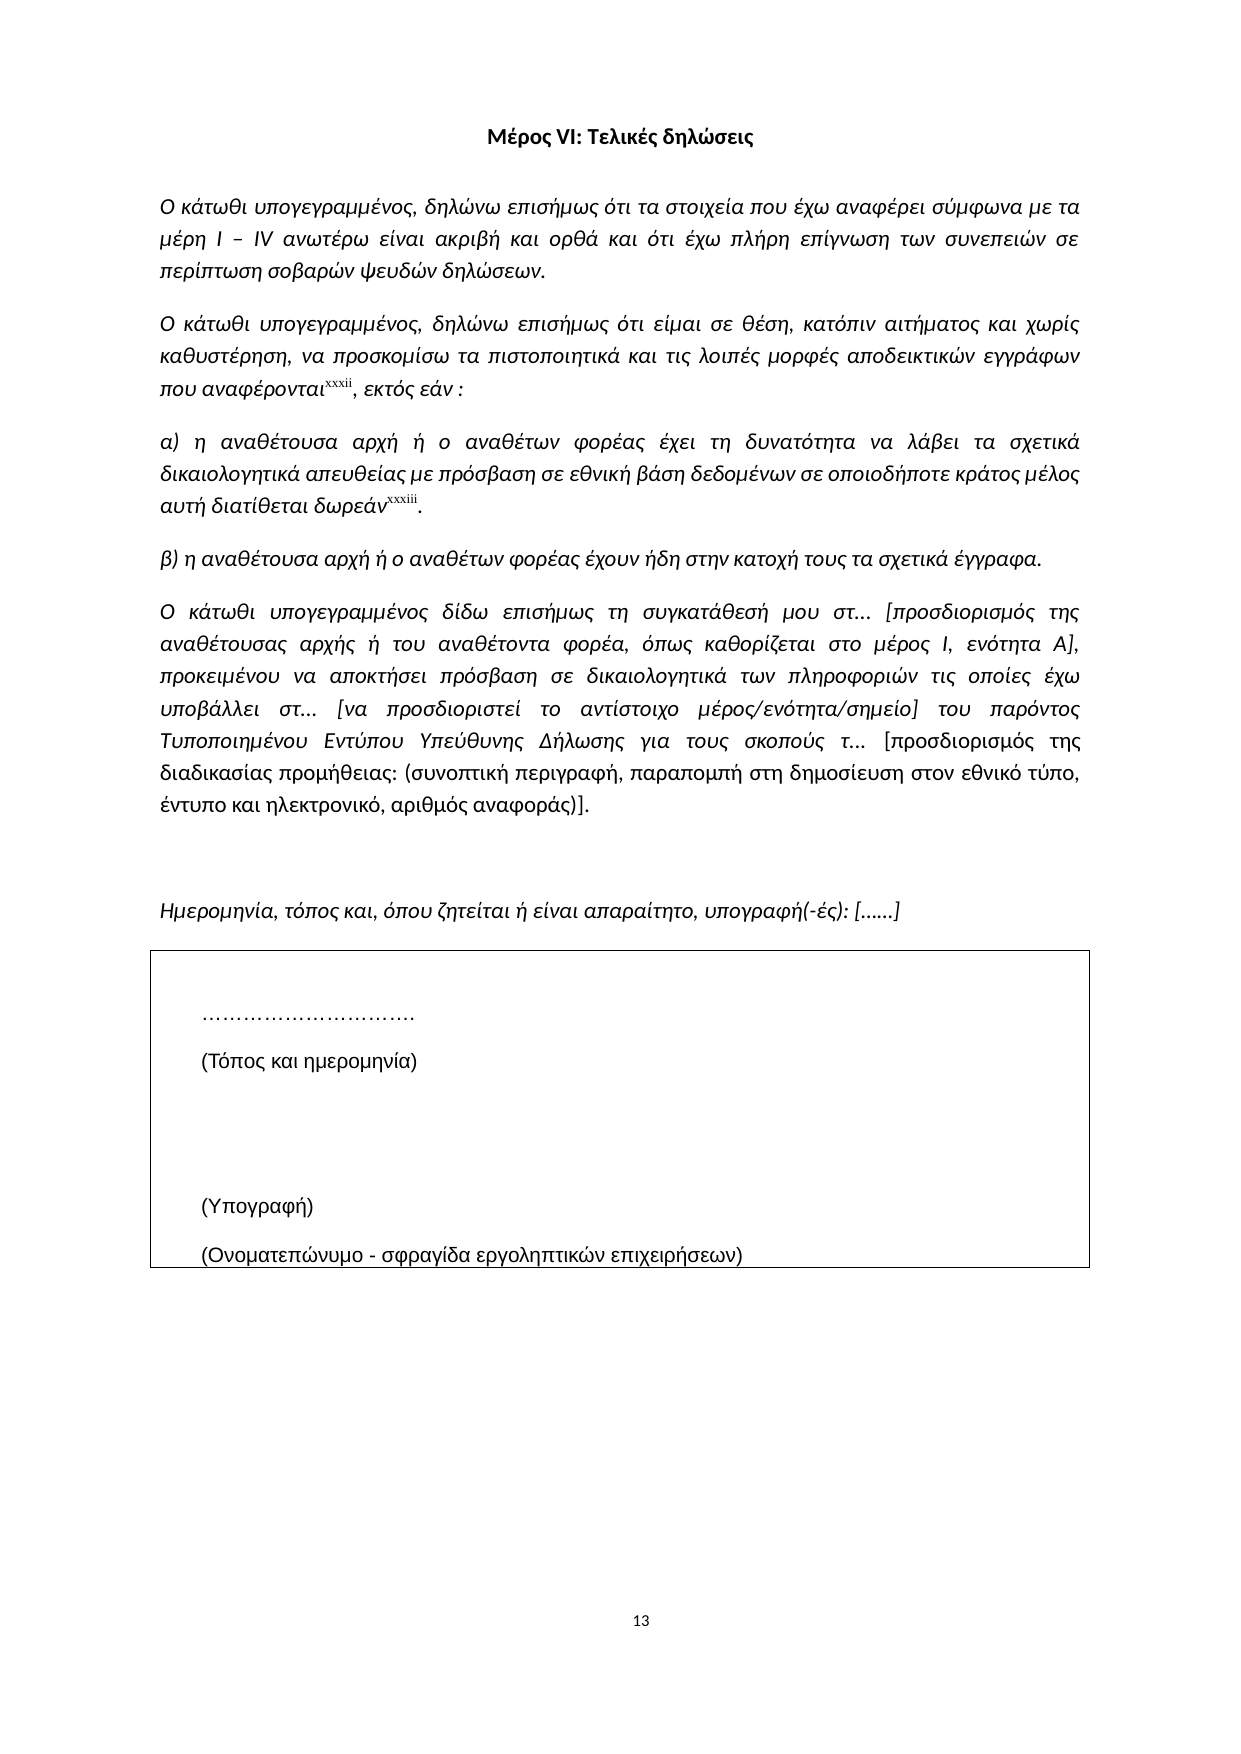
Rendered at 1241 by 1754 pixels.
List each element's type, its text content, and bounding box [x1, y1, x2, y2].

text (Τόπος και ημερομηνία) [151, 1046, 1089, 1073]
text (Ονοματεπώνυμο - σφραγίδα εργοληπτικών επιχειρήσεων) [151, 1239, 1089, 1267]
title Μέρος VI: Τελικές δηλώσεις [159, 122, 1081, 150]
text β) η αναθέτουσα αρχή ή ο αναθέτων φορέας έχουν ήδη στην κατοχή τους τα σχετικά έγγραφα. [159, 544, 1081, 572]
text …………………………. [151, 998, 1089, 1025]
text Ο κάτωθι υπογεγραμμένος δίδω επισήμως τη συγκατάθεσή μου στ... [προσδιορισμός της αναθέτουσας αρχής ή του αναθέτοντα φορέα, όπως καθορίζεται στο μέρος Ι, ενότητα Α], προκειμένου να αποκτήσει πρόσβαση σε δικαιολογητικά των πληροφοριών τις οποίες έχω υποβάλλει στ... [να προσδιοριστεί το αντίστοιχο μέρος/ενότητα/σημείο] του παρόντος Τυποποιημένου Εντύπου Υπεύθυνης Δήλωσης για τους σκοπούς τ... [προσδιορισμός της διαδικασίας προμήθειας: (συνοπτική περιγραφή, παραπομπή στη δημοσίευση στον εθνικό τύπο, έντυπο και ηλεκτρονικό, αριθμός αναφοράς)]. [159, 597, 1081, 818]
text Ημερομηνία, τόπος και, όπου ζητείται ή είναι απαραίτητο, υπογραφή(-ές): [……] [159, 896, 1081, 924]
text Ο κάτωθι υπογεγραμμένος, δηλώνω επισήμως ότι είμαι σε θέση, κατόπιν αιτήματος και χωρίς καθυστέρηση, να προσκομίσω τα πιστοποιητικά και τις λοιπές μορφές αποδεικτικών εγγράφων που αναφέρονται, εκτός εάν : [159, 309, 1081, 402]
text α) η αναθέτουσα αρχή ή ο αναθέτων φορέας έχει τη δυνατότητα να λάβει τα σχετικά δικαιολογητικά απευθείας με πρόσβαση σε εθνική βάση δεδομένων σε οποιοδήποτε κράτος μέλος αυτή διατίθεται δωρεάν. [159, 427, 1081, 519]
text (Υπογραφή) [151, 1191, 1089, 1218]
text Ο κάτωθι υπογεγραμμένος, δηλώνω επισήμως ότι τα στοιχεία που έχω αναφέρει σύμφωνα με τα μέρη Ι – IV ανωτέρω είναι ακριβή και ορθά και ότι έχω πλήρη επίγνωση των συνεπειών σε περίπτωση σοβαρών ψευδών δηλώσεων. [159, 192, 1081, 284]
